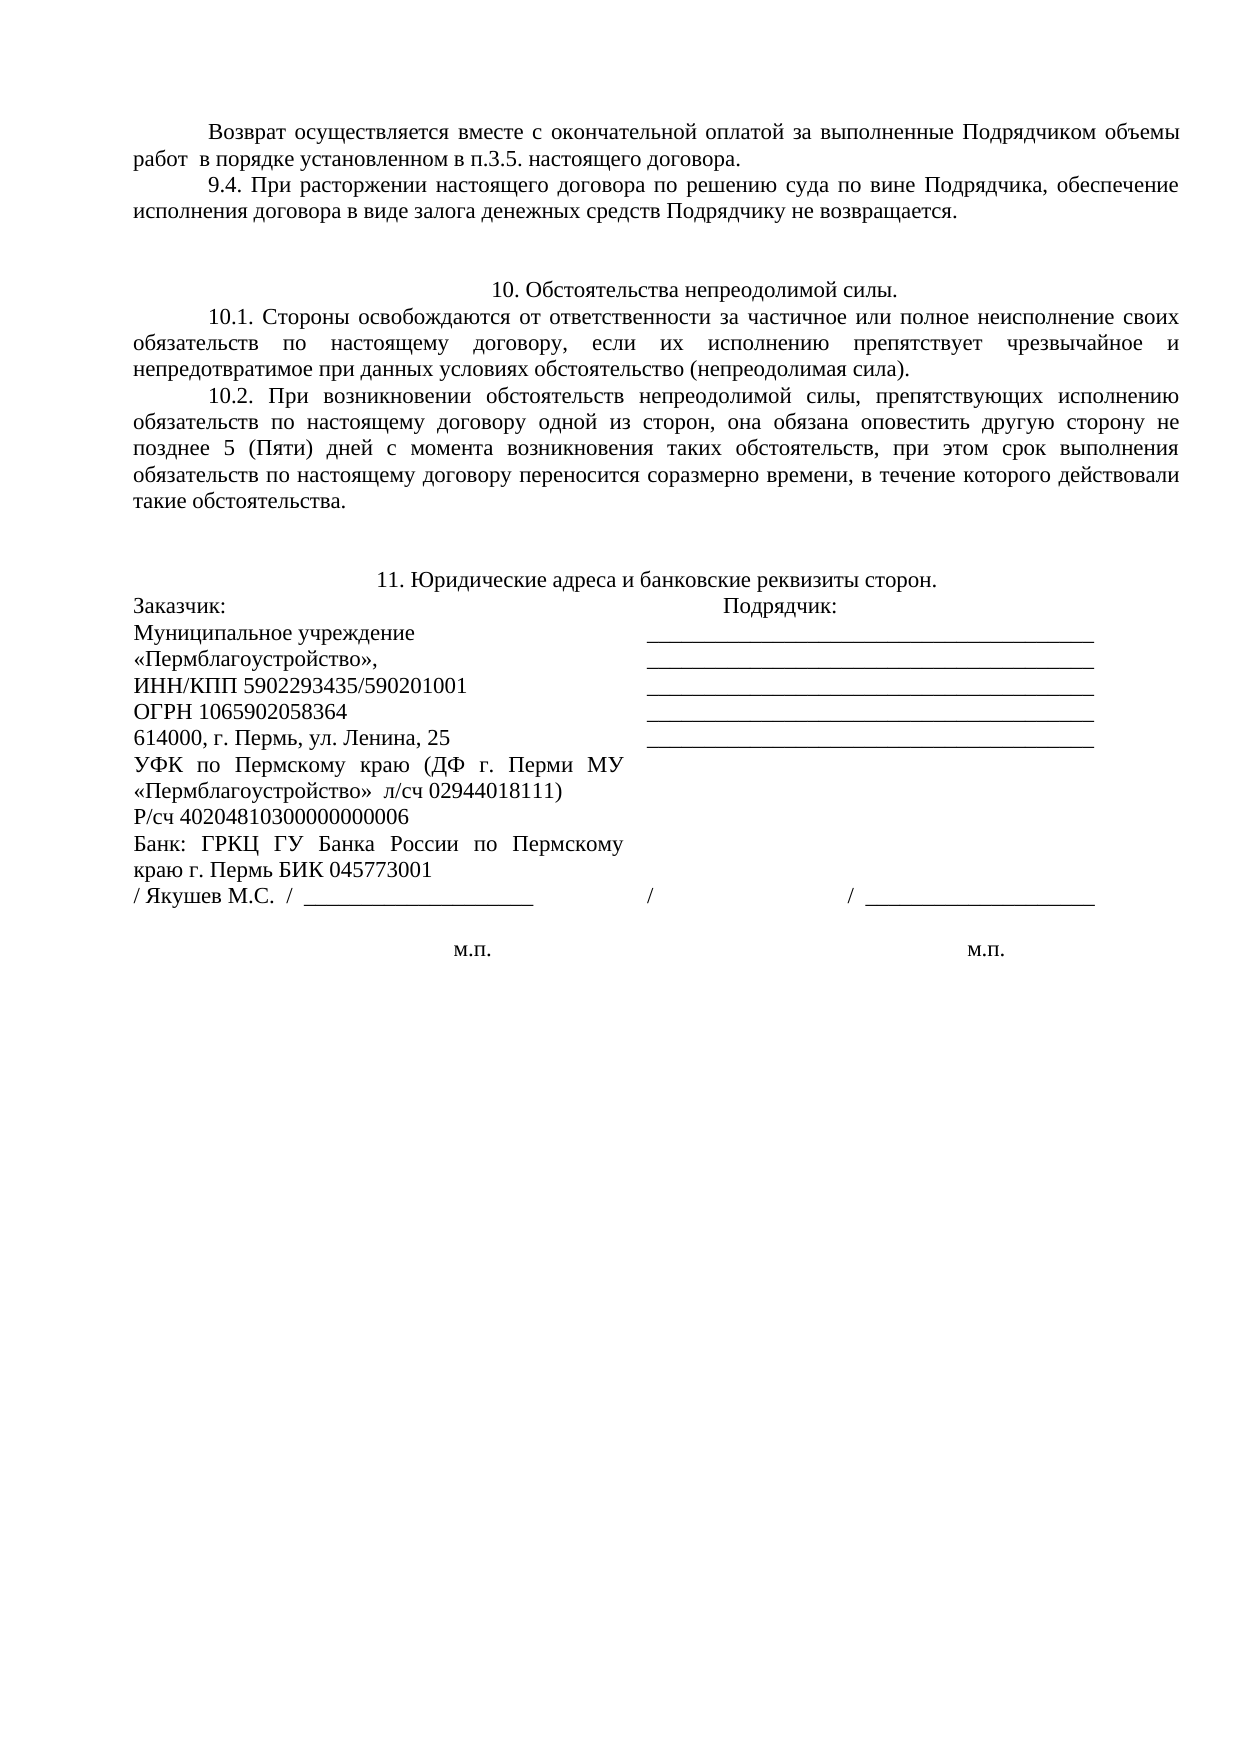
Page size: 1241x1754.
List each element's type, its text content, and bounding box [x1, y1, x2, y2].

table_cell / / ____________________ м.п. [636, 883, 1149, 962]
text 10. Обстоятельства непреодолимой силы. [133, 276, 1181, 303]
text Возврат осуществляется вместе с окончательной оплатой за выполненные Подрядчиком объемы работ в порядке установленном в п.3.5. настоящего договора. [133, 118, 1181, 171]
text 10.2. При возникновении обстоятельств непреодолимой силы, препятствующих исполнению обязательств по настоящему договору одной из сторон, она обязана оповестить другую сторону не позднее 5 (Пяти) дней с момента возникновения таких обстоятельств, при этом срок выполнения обязательств по настоящему договору переносится соразмерно времени, в течение которого действовали такие обстоятельства. [133, 382, 1181, 513]
text 9.4. При расторжении настоящего договора по решению суда по вине Подрядчика, обеспечение исполнения договора в виде залога денежных средств Подрядчику не возвращается. [133, 171, 1181, 224]
table_cell / Якушев М.С. / ____________________ м.п. [122, 883, 636, 962]
table_header _______________________________________ _______________________________________ _______________________________________ _______________________________________ _______________________________________ [636, 619, 1149, 882]
text 11. Юридические адреса и банковские реквизиты сторон. [133, 566, 1181, 593]
text Заказчик: Подрядчик: [133, 593, 1181, 619]
table_header Муниципальное учреждение «Пермблагоустройство», ИНН/КПП 5902293435/590201001 ОГРН 1065902058364 614000, г. Пермь, ул. Ленина, 25 УФК по Пермскому краю (ДФ г. Перми МУ «Пермблагоустройство» л/сч 02944018111) Р/сч 40204810300000000006 Банк: ГРКЦ ГУ Банка России по Пермскому краю г. Пермь БИК 045773001 [122, 619, 636, 882]
text 10.1. Стороны освобождаются от ответственности за частичное или полное неисполнение своих обязательств по настоящему договору, если их исполнению препятствует чрезвычайное и непредотвратимое при данных условиях обстоятельство (непреодолимая сила). [133, 303, 1181, 382]
